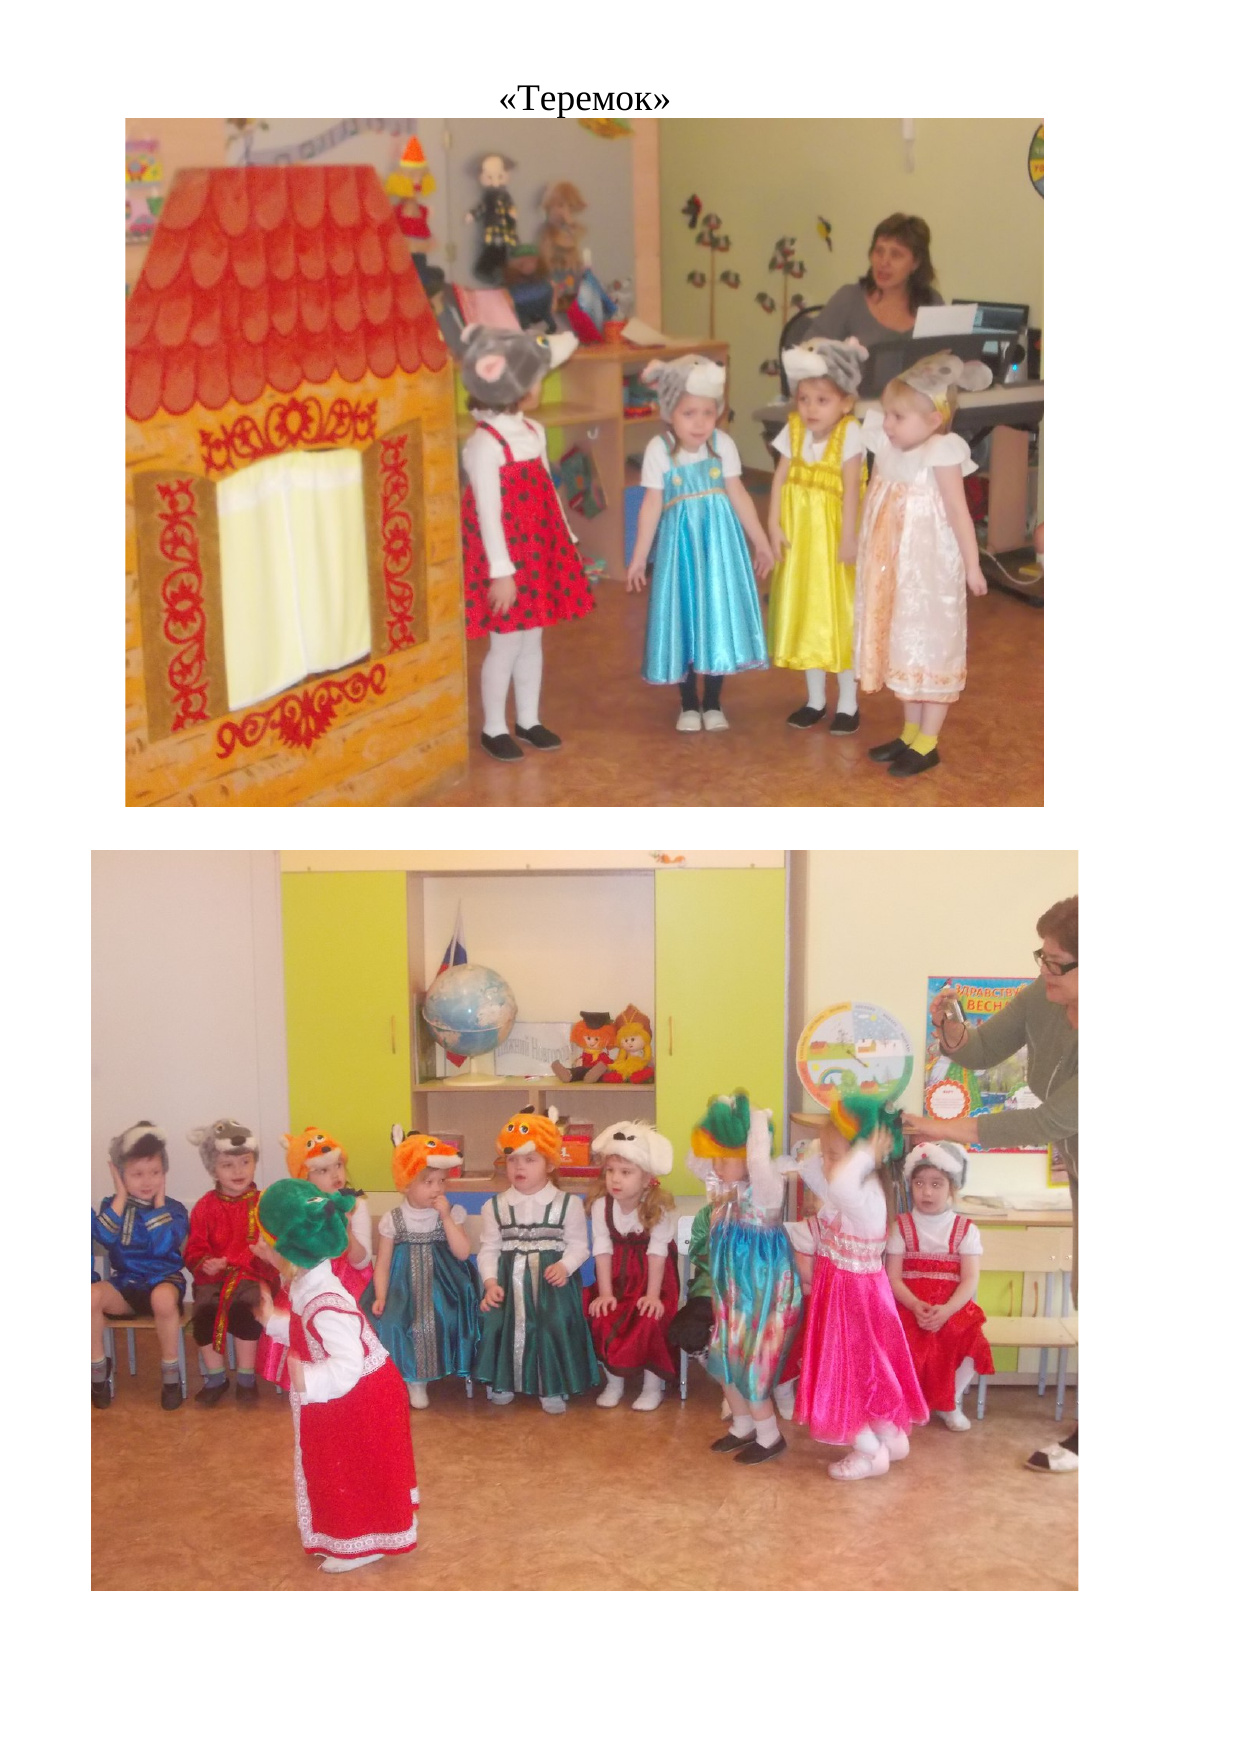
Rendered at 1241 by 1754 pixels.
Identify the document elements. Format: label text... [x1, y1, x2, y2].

picture [125, 118, 1044, 807]
text «Теремок» [75, 75, 1094, 118]
picture [91, 850, 1079, 1591]
